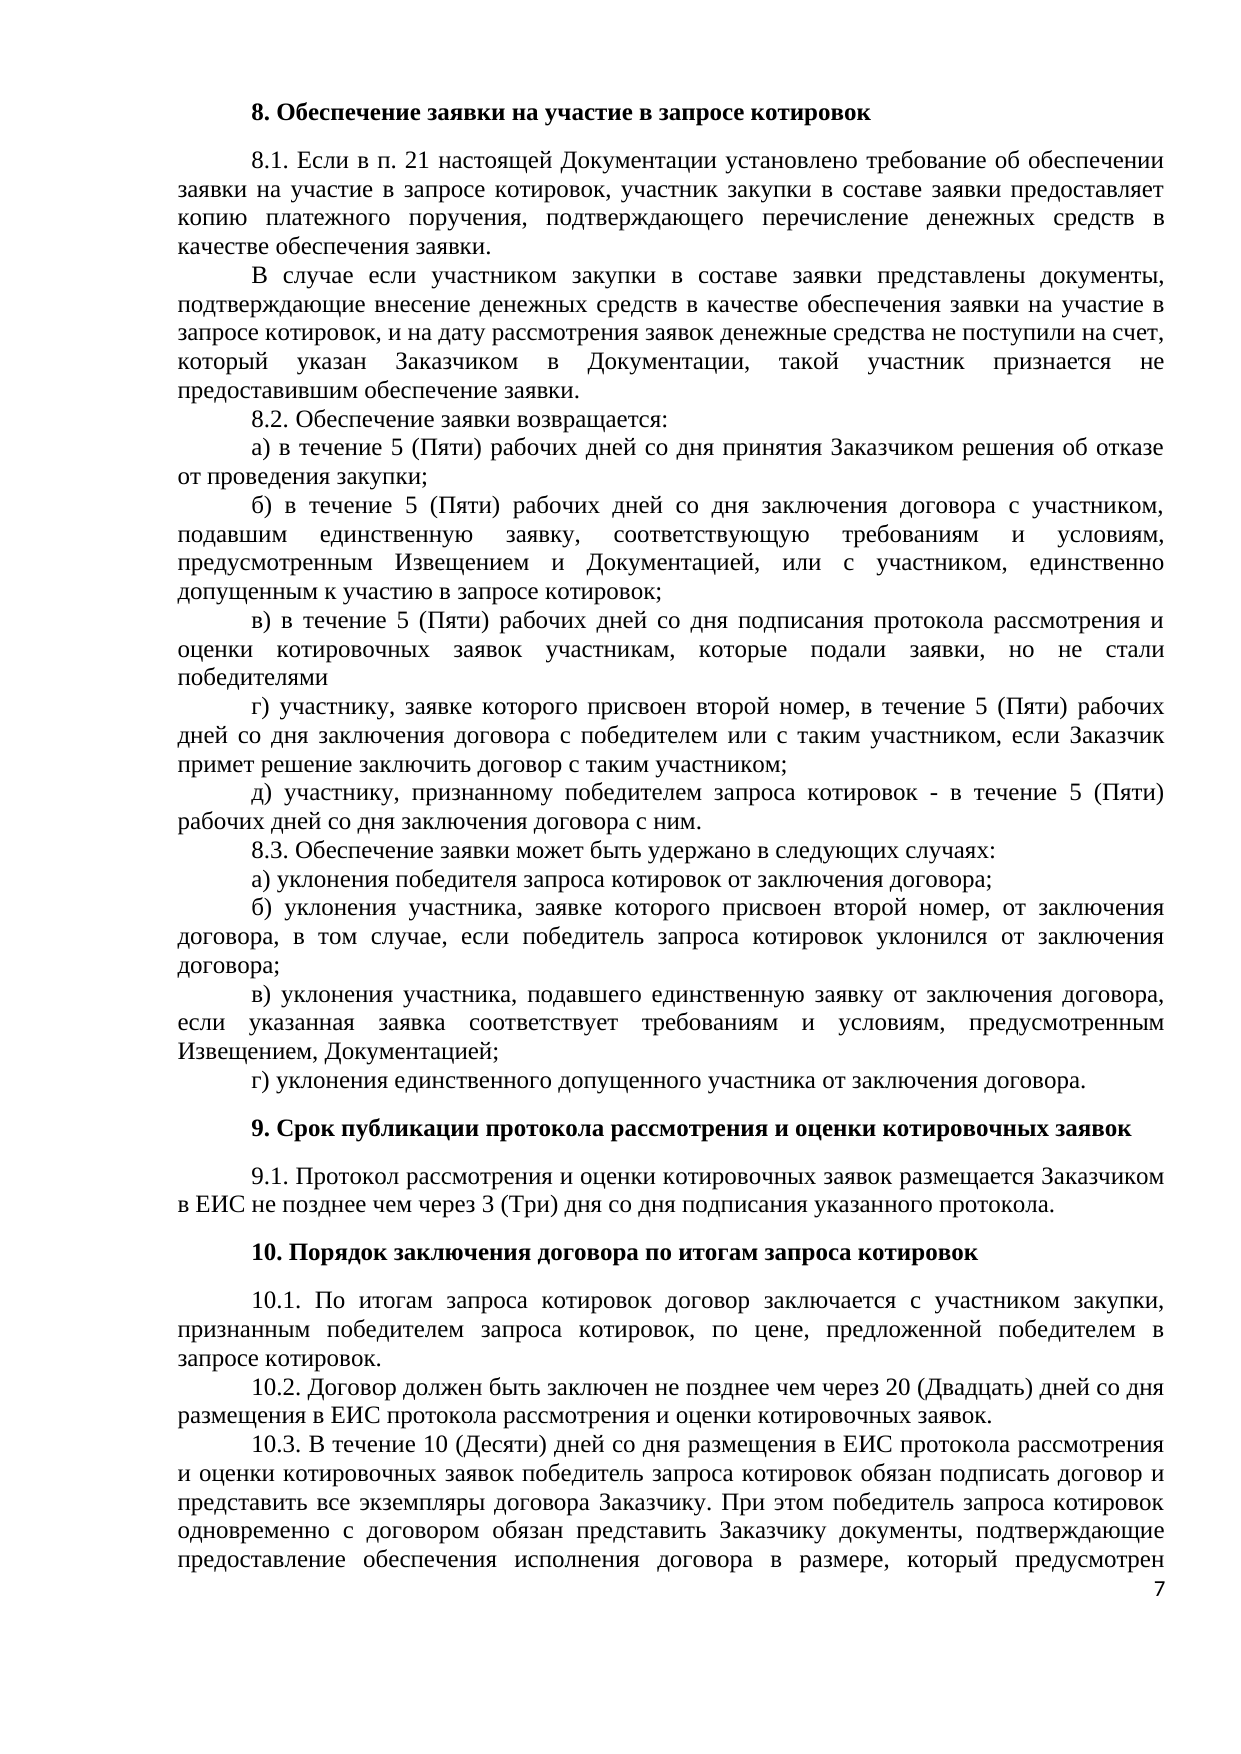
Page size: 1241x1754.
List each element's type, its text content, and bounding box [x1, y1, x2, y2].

text 10.2. Договор должен быть заключен не позднее чем через 20 (Двадцать) дней со дня размещения в ЕИС протокола рассмотрения и оценки котировочных заявок. [177, 1372, 1165, 1429]
text 8.1. Если в п. 21 настоящей Документации установлено требование об обеспечении заявки на участие в запросе котировок, участник закупки в составе заявки предоставляет копию платежного поручения, подтверждающего перечисление денежных средств в качестве обеспечения заявки. [177, 145, 1165, 260]
text 9. Срок публикации протокола рассмотрения и оценки котировочных заявок [177, 1113, 1165, 1142]
text 10.1. По итогам запроса котировок договор заключается с участником закупки, признанным победителем запроса котировок, по цене, предложенной победителем в запросе котировок. [177, 1285, 1165, 1372]
text в) уклонения участника, подавшего единственную заявку от заключения договора, если указанная заявка соответствует требованиям и условиям, предусмотренным Извещением, Документацией; [177, 979, 1165, 1065]
text а) уклонения победителя запроса котировок от заключения договора; [177, 864, 1165, 892]
text В случае если участником закупки в составе заявки представлены документы, подтверждающие внесение денежных средств в качестве обеспечения заявки на участие в запросе котировок, и на дату рассмотрения заявок денежные средства не поступили на счет, который указан Заказчиком в Документации, такой участник признается не предоставившим обеспечение заявки. [177, 260, 1165, 404]
text д) участнику, признанному победителем запроса котировок - в течение 5 (Пяти) рабочих дней со дня заключения договора с ним. [177, 777, 1165, 835]
text а) в течение 5 (Пяти) рабочих дней со дня принятия Заказчиком решения об отказе от проведения закупки; [177, 432, 1165, 490]
text 8. Обеспечение заявки на участие в запросе котировок [177, 97, 1165, 126]
text 8.3. Обеспечение заявки может быть удержано в следующих случаях: [177, 835, 1165, 864]
text 10. Порядок заключения договора по итогам запроса котировок [177, 1237, 1165, 1266]
text в) в течение 5 (Пяти) рабочих дней со дня подписания протокола рассмотрения и оценки котировочных заявок участникам, которые подали заявки, но не стали победителями [177, 605, 1165, 691]
text 9.1. Протокол рассмотрения и оценки котировочных заявок размещается Заказчиком в ЕИС не позднее чем через 3 (Три) дня со дня подписания указанного протокола. [177, 1161, 1165, 1218]
text б) в течение 5 (Пяти) рабочих дней со дня заключения договора c участником, подавшим единственную заявку, соответствующую требованиям и условиям, предусмотренным Извещением и Документацией, или с участником, единственно допущенным к участию в запросе котировок; [177, 490, 1165, 605]
text б) уклонения участника, заявке которого присвоен второй номер, от заключения договора, в том случае, если победитель запроса котировок уклонился от заключения договора; [177, 892, 1165, 979]
text г) участнику, заявке которого присвоен второй номер, в течение 5 (Пяти) рабочих дней со дня заключения договора с победителем или с таким участником, если Заказчик примет решение заключить договор с таким участником; [177, 691, 1165, 777]
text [177, 1429, 1165, 1573]
text г) уклонения единственного допущенного участника от заключения договора. [177, 1065, 1165, 1094]
text 8.2. Обеспечение заявки возвращается: [177, 404, 1165, 432]
